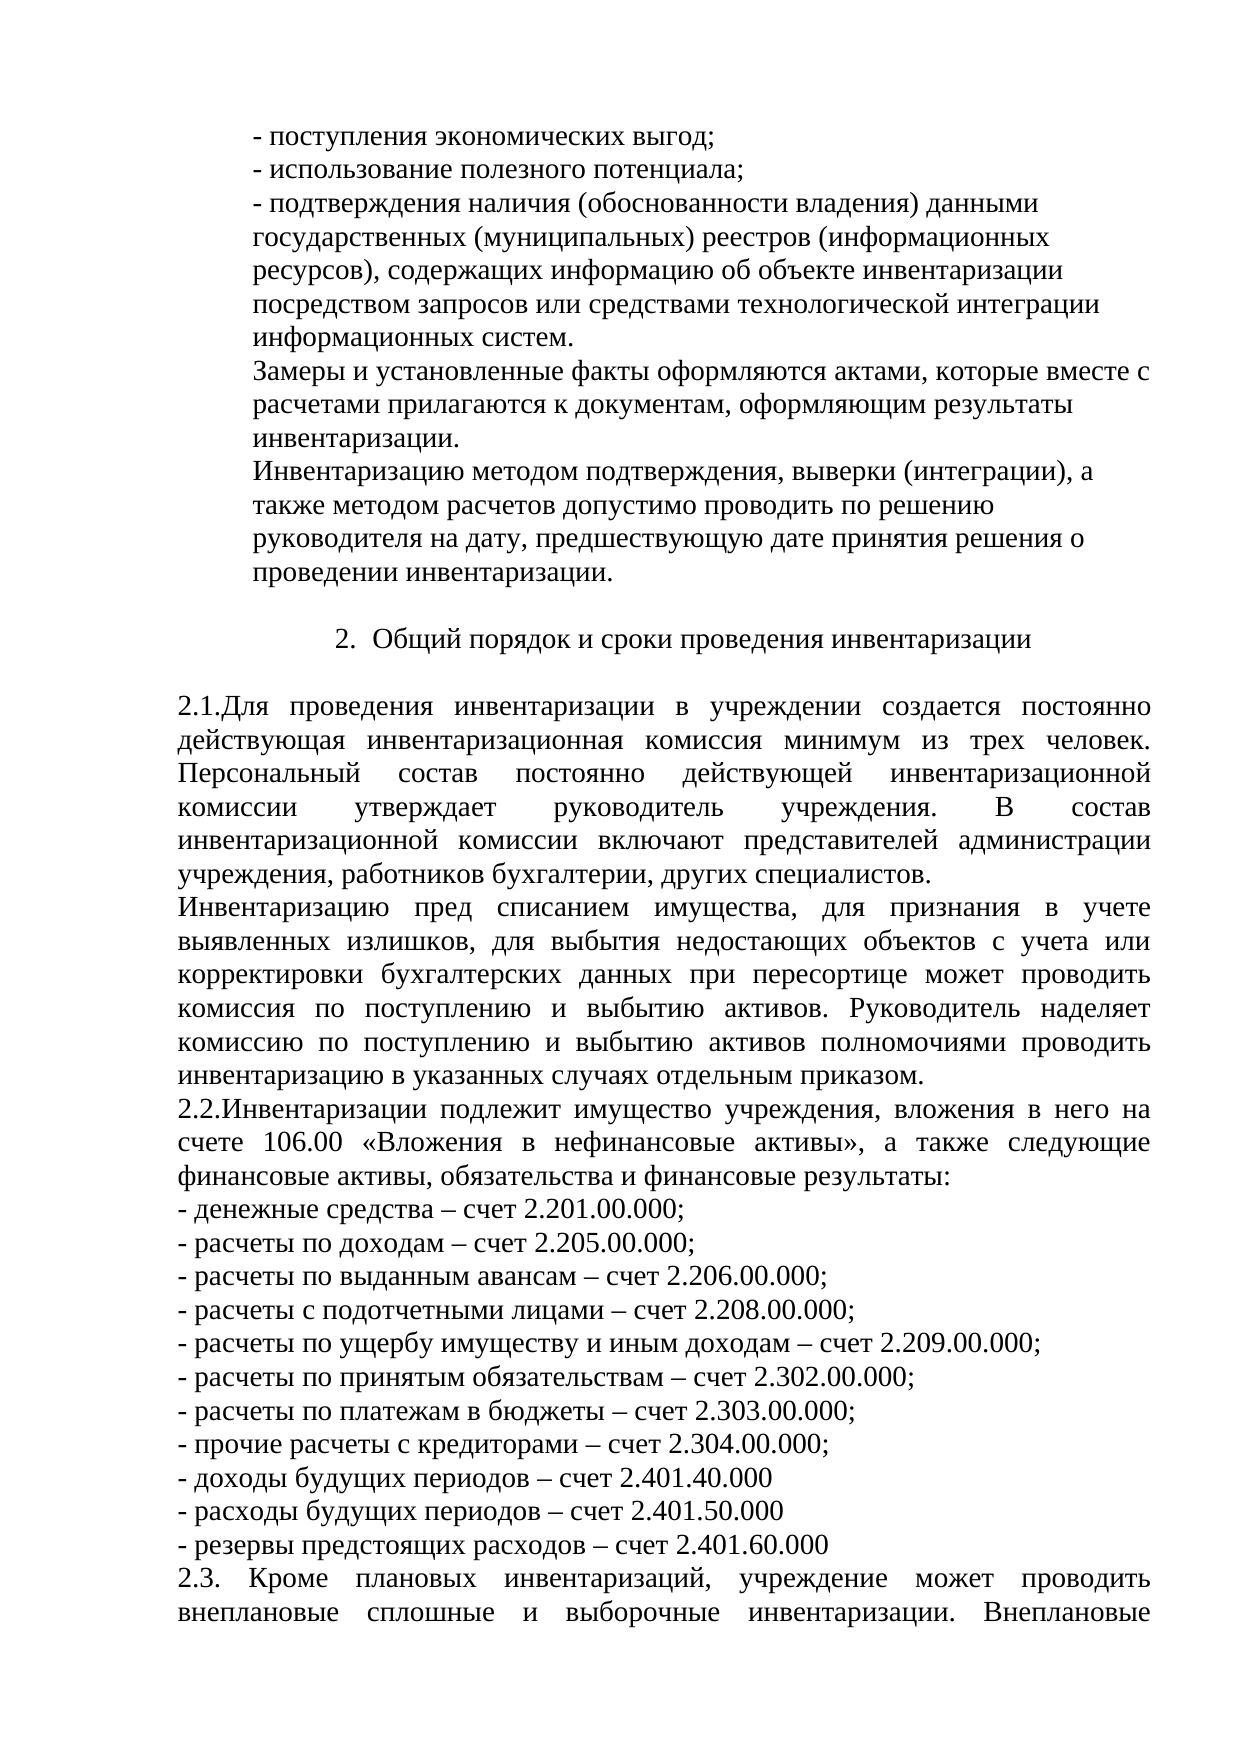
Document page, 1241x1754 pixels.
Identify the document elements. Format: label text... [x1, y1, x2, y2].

text - подтверждения наличия (обоснованности владения) данными государственных (муниципальных) реестров (информационных ресурсов), содержащих информацию об объекте инвентаризации посредством запросов или средствами технологической интеграции информационных систем. [252, 185, 1152, 353]
text - расчеты по принятым обязательствам – счет 2.302.00.000; [177, 1359, 1152, 1393]
text - расчеты по выданным авансам – счет 2.206.00.000; [177, 1258, 1152, 1292]
text 2.1.Для проведения инвентаризации в учреждении создается постоянно действующая инвентаризационная комиссия минимум из трех человек. Персональный состав постоянно действующей инвентаризационной комиссии утверждает руководитель учреждения. В состав инвентаризационной комиссии включают представителей администрации учреждения, работников бухгалтерии, других специалистов. [177, 688, 1152, 889]
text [177, 1560, 1152, 1627]
text - поступления экономических выгод; [252, 118, 1152, 152]
text 2.2.Инвентаризации подлежит имущество учреждения, вложения в него на счете 106.00 «Вложения в нефинансовые активы», а также следующие финансовые активы, обязательства и финансовые результаты: [177, 1091, 1152, 1191]
text - расчеты с подотчетными лицами – счет 2.208.00.000; [177, 1292, 1152, 1326]
text - денежные средства – счет 2.201.00.000; [177, 1191, 1152, 1225]
list Общий порядок и сроки проведения инвентаризации [215, 621, 1152, 655]
text - прочие расчеты с кредиторами – счет 2.304.00.000; [177, 1426, 1152, 1460]
text - расходы будущих периодов – счет 2.401.50.000 [177, 1493, 1152, 1527]
text - расчеты по ущербу имуществу и иным доходам – счет 2.209.00.000; [177, 1326, 1152, 1359]
text - использование полезного потенциала; [252, 152, 1152, 185]
text - резервы предстоящих расходов – счет 2.401.60.000 [177, 1527, 1152, 1560]
text - расчеты по платежам в бюджеты – счет 2.303.00.000; [177, 1393, 1152, 1426]
text Инвентаризацию методом подтверждения, выверки (интеграции), а также методом расчетов допустимо проводить по решению руководителя на дату, предшествующую дате принятия решения о проведении инвентаризации. [252, 453, 1152, 588]
text Замеры и установленные факты оформляются актами, которые вместе с расчетами прилагаются к документам, оформляющим результаты инвентаризации. [252, 353, 1152, 453]
text - доходы будущих периодов – счет 2.401.40.000 [177, 1460, 1152, 1493]
text - расчеты по доходам – счет 2.205.00.000; [177, 1225, 1152, 1258]
text Инвентаризацию пред списанием имущества, для признания в учете выявленных излишков, для выбытия недостающих объектов с учета или корректировки бухгалтерских данных при пересортице может проводить комиссия по поступлению и выбытию активов. Руководитель наделяет комиссию по поступлению и выбытию активов полномочиями проводить инвентаризацию в указанных случаях отдельным приказом. [177, 889, 1152, 1091]
